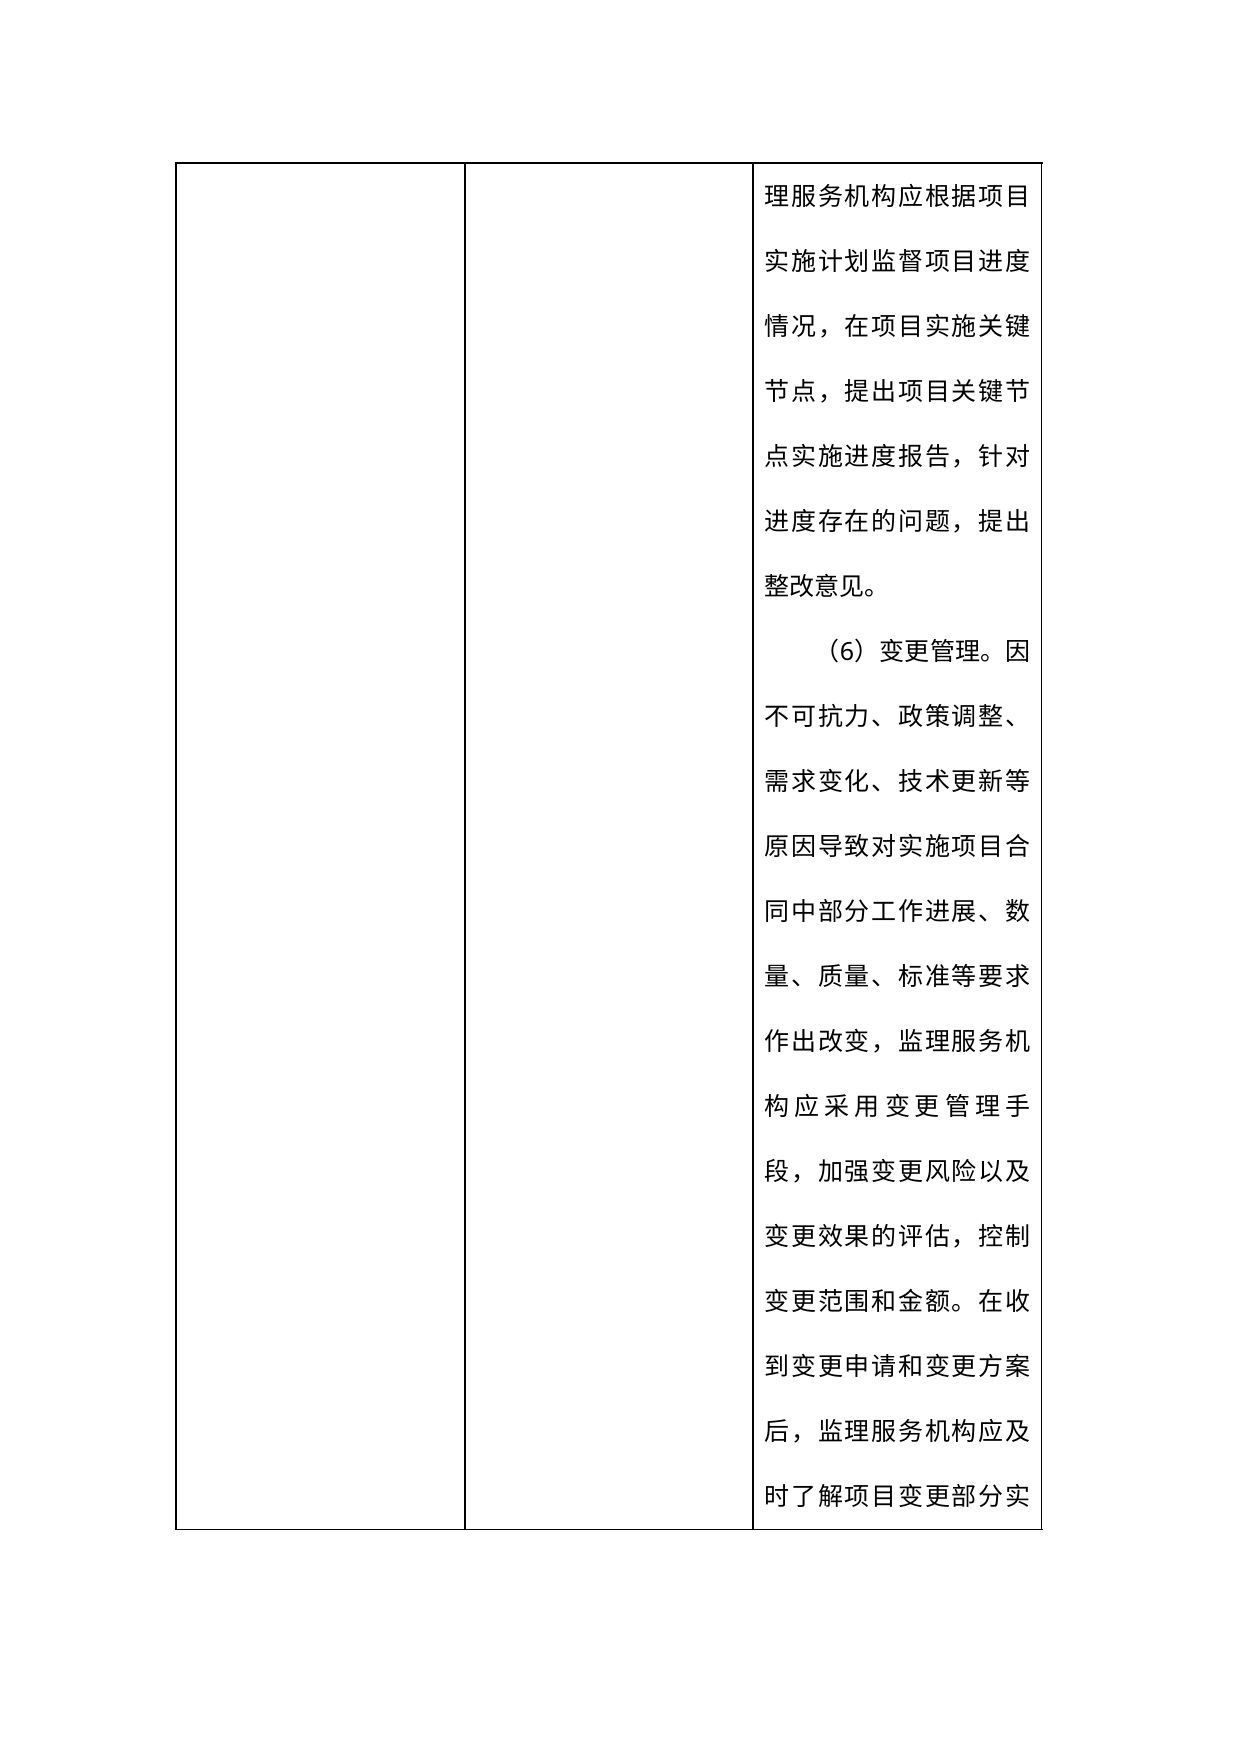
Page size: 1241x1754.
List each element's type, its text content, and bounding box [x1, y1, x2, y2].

table_cell 1 [466, 164, 752, 1528]
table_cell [754, 164, 1041, 1528]
table_cell [177, 164, 464, 1528]
